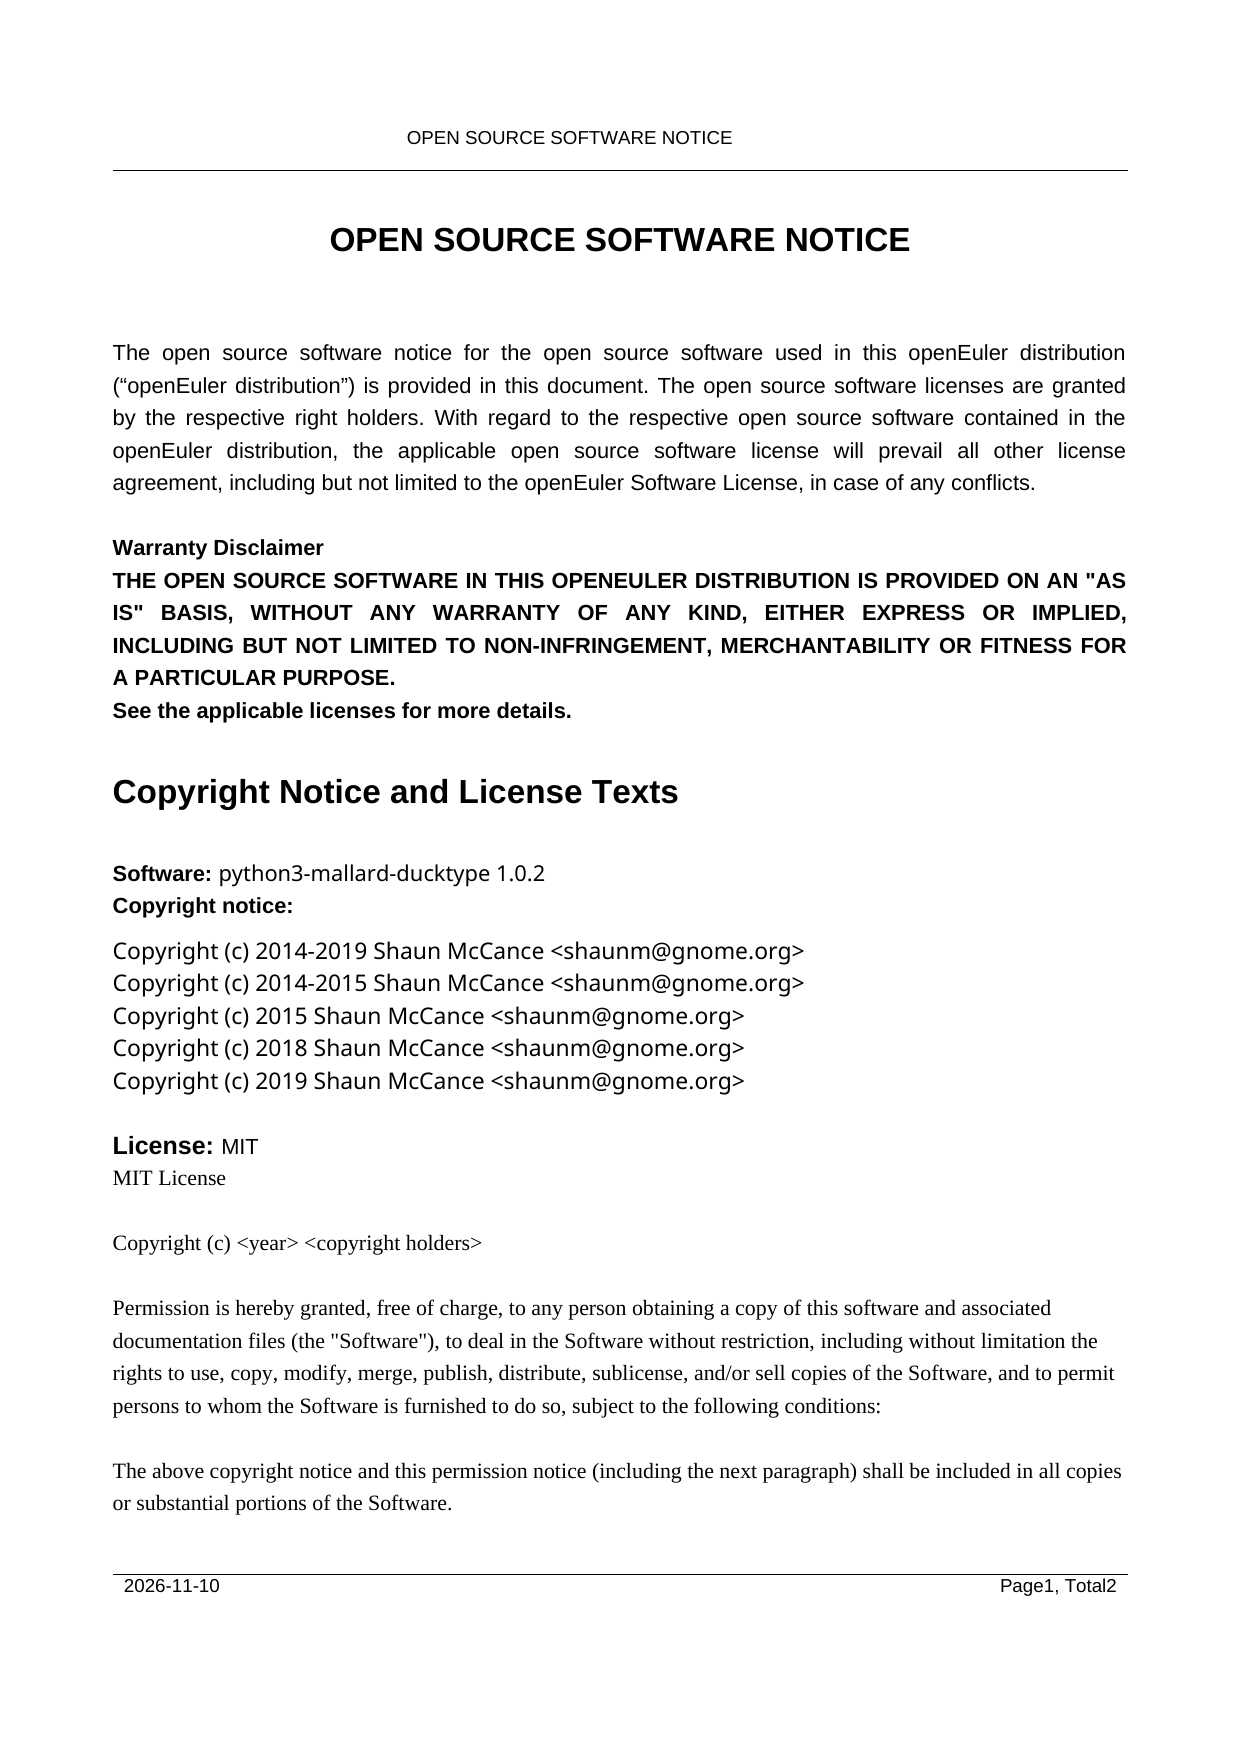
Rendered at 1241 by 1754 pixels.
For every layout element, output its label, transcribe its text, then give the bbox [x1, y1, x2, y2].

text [112, 1161, 1128, 1519]
text The open source software notice for the open source software used in this openEuler distribution (“openEuler distribution”) is provided in this document. The open source software licenses are granted by the respective right holders. With regard to the respective open source software contained in the openEuler distribution, the applicable open source software license will prevail all other license agreement, including but not limited to the openEuler Software License, in case of any conflicts. [112, 336, 1128, 499]
text THE OPEN SOURCE SOFTWARE IN THIS OPENEULER DISTRIBUTION IS PROVIDED ON AN "AS IS" BASIS, WITHOUT ANY WARRANTY OF ANY KIND, EITHER EXPRESS OR IMPLIED, INCLUDING BUT NOT LIMITED TO NON-INFRINGEMENT, MERCHANTABILITY OR FITNESS FOR A PARTICULAR PURPOSE. See the applicable licenses for more details. [112, 564, 1128, 726]
text Copyright notice: [112, 889, 1128, 921]
text Warranty Disclaimer [112, 531, 1128, 564]
text License: MIT [112, 1129, 1128, 1161]
text OPEN SOURCE SOFTWARE NOTICE [112, 206, 1128, 271]
text Copyright Notice and License Texts [112, 759, 1128, 824]
title Software: python3-mallard-ducktype 1.0.2 [112, 856, 1128, 889]
text Copyright (c) 2014-2019 Shaun McCance <shaunm@gnome.org> Copyright (c) 2014-2015 Shaun McCance <shaunm@gnome.org> Copyright (c) 2015 Shaun McCance <shaunm@gnome.org> Copyright (c) 2018 Shaun McCance <shaunm@gnome.org> Copyright (c) 2019 Shaun McCance <shaunm@gnome.org> [112, 934, 1128, 1129]
